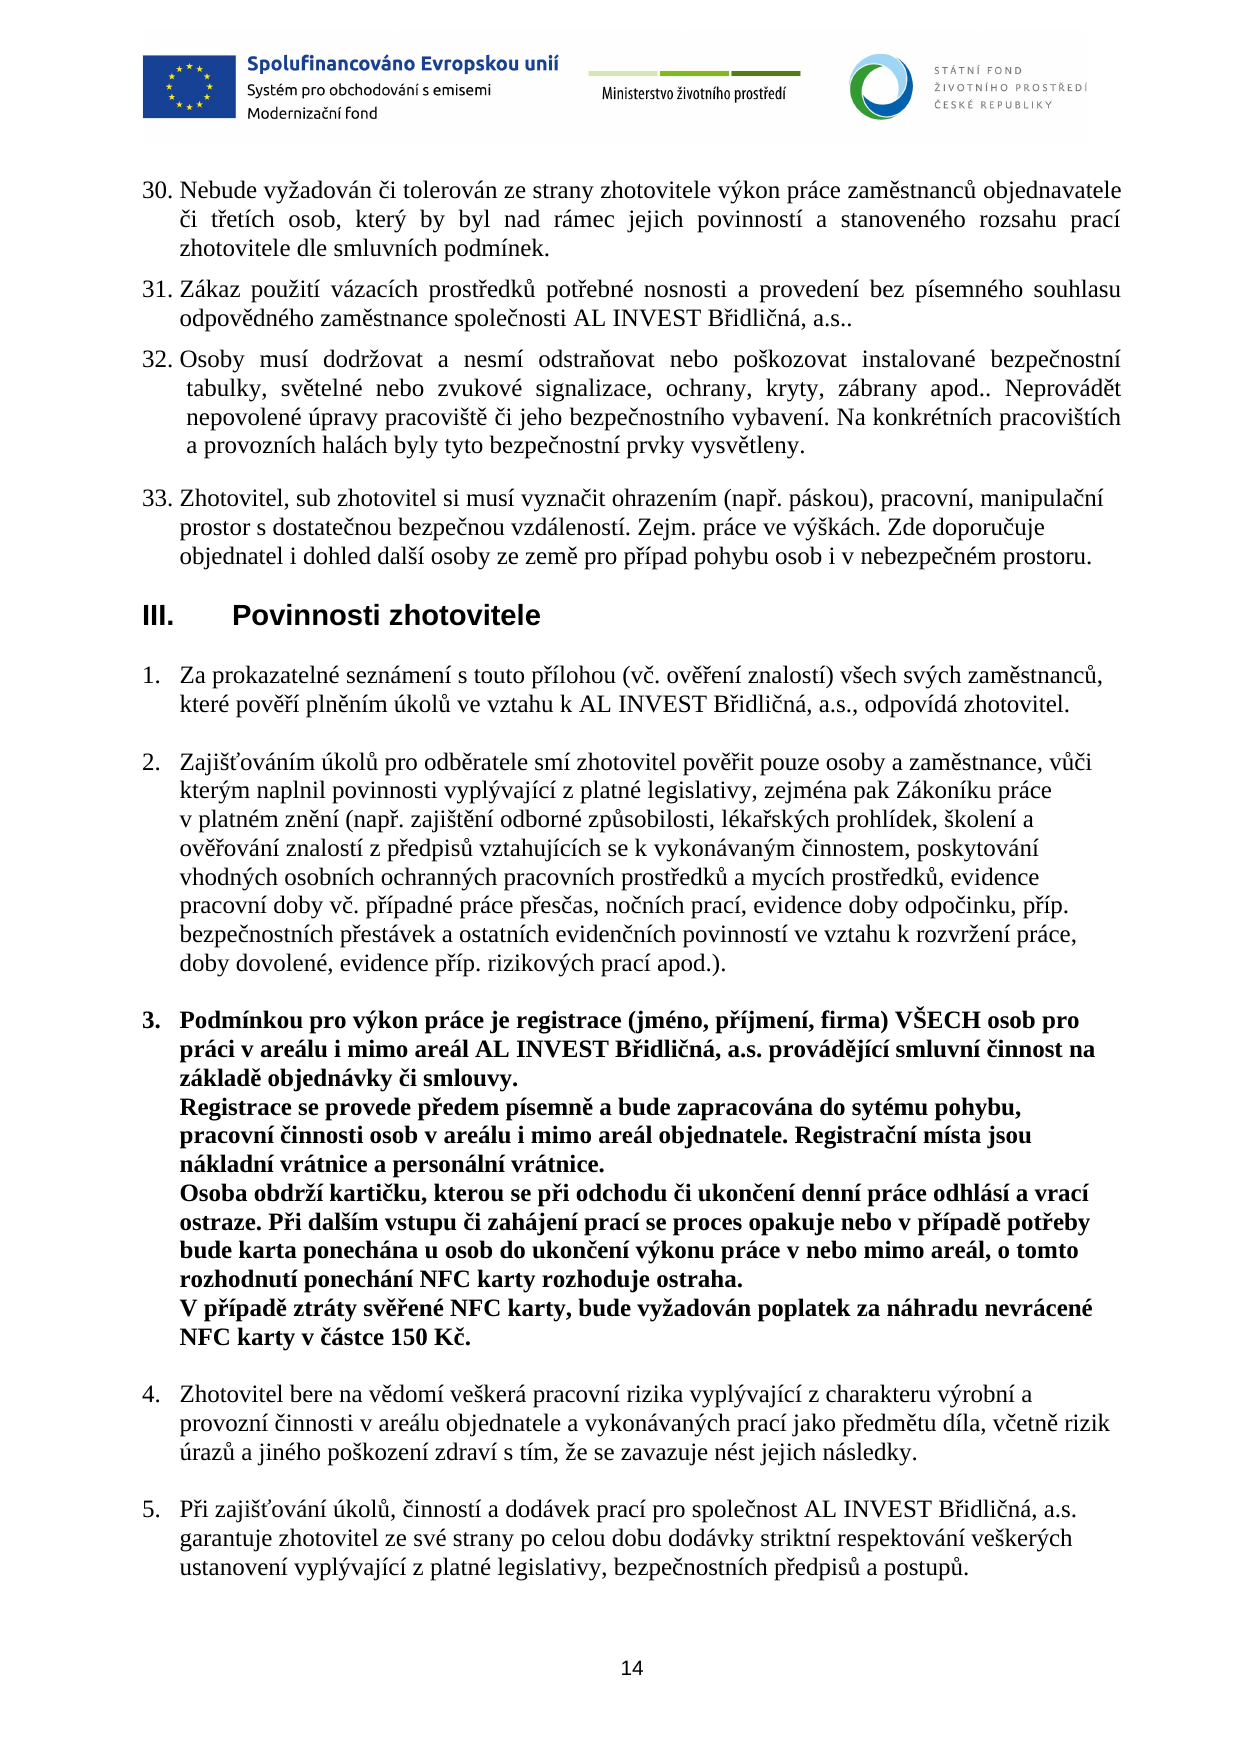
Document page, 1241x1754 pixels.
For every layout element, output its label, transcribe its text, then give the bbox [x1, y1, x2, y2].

list Za prokazatelné seznámení s touto přílohou (vč. ověření znalostí) všech svých zaměstnanců, které pověří plněním úkolů ve vztahu k AL INVEST Břidličná, a.s., odpovídá zhotovitel. [142, 661, 1122, 718]
list Při zajišťování úkolů, činností a dodávek prací pro společnost AL INVEST Břidličná, a.s. garantuje zhotovitel ze své strany po celou dobu dodávky striktní respektování veškerých ustanovení vyplývající z platné legislativy, bezpečnostních předpisů a postupů. [142, 1494, 1122, 1581]
list Nebude vyžadován či tolerován ze strany zhotovitele výkon práce zaměstnanců objednavatele či třetích osob, který by byl nad rámec jejich povinností a stanoveného rozsahu prací zhotovitele dle smluvních podmínek. [142, 176, 1122, 262]
list Podmínkou pro výkon práce je registrace (jméno, příjmení, firma) VŠECH osob pro práci v areálu i mimo areál AL INVEST Břidličná, a.s. provádějící smluvní činnost na základě objednávky či smlouvy. [142, 1006, 1122, 1092]
list Zajišťováním úkolů pro odběratele smí zhotovitel pověřit pouze osoby a zaměstnance, vůči kterým naplnil povinnosti vyplývající z platné legislativy, zejména pak Zákoníku práce v platném znění (např. zajištění odborné způsobilosti, lékařských prohlídek, školení a ověřování znalostí z předpisů vztahujících se k vykonávaným činnostem, poskytování vhodných osobních ochranných pracovních prostředků a mycích prostředků, evidence pracovní doby vč. případné práce přesčas, nočních prací, evidence doby odpočinku, příp. bezpečnostních přestávek a ostatních evidenčních povinností ve vztahu k rozvržení práce, doby dovolené, evidence příp. rizikových prací apod.). [142, 747, 1122, 977]
list Zhotovitel, sub zhotovitel si musí vyznačit ohrazením (např. páskou), pracovní, manipulační prostor s dostatečnou bezpečnou vzdáleností. Zejm. práce ve výškách. Zde doporučuje objednatel i dohled další osoby ze země pro případ pohybu osob i v nebezpečném prostoru. [142, 483, 1122, 569]
list Povinnosti zhotovitele [142, 598, 1122, 632]
list Osoby musí dodržovat a nesmí odstraňovat nebo poškozovat instalované bezpečnostní tabulky, světelné nebo zvukové signalizace, ochrany, kryty, zábrany apod.. Neprovádět nepovolené úpravy pracoviště či jeho bezpečnostního vybavení. Na konkrétních pracovištích a provozních halách byly tyto bezpečnostní prvky vysvětleny. [142, 344, 1122, 459]
text Registrace se provede předem písemně a bude zapracována do sytému pohybu, pracovní činnosti osob v areálu i mimo areál objednatele. Registrační místa jsou nákladní vrátnice a personální vrátnice. [179, 1092, 1122, 1178]
picture [141, 28, 1087, 145]
text V případě ztráty svěřené NFC karty, bude vyžadován poplatek za náhradu nevrácené NFC karty v částce 150 Kč. [179, 1293, 1122, 1351]
list Zákaz použití vázacích prostředků potřebné nosnosti a provedení bez písemného souhlasu odpovědného zaměstnance společnosti AL INVEST Břidličná, a.s.. [142, 274, 1122, 332]
text Osoba obdrží kartičku, kterou se při odchodu či ukončení denní práce odhlásí a vrací ostraze. Při dalším vstupu či zahájení prací se proces opakuje nebo v případě potřeby bude karta ponechána u osob do ukončení výkonu práce v nebo mimo areál, o tomto rozhodnutí ponechání NFC karty rozhoduje ostraha. [179, 1178, 1122, 1293]
list Zhotovitel bere na vědomí veškerá pracovní rizika vyplývající z charakteru výrobní a provozní činnosti v areálu objednatele a vykonávaných prací jako předmětu díla, včetně rizik úrazů a jiného poškození zdraví s tím, že se zavazuje nést jejich následky. [142, 1379, 1122, 1466]
